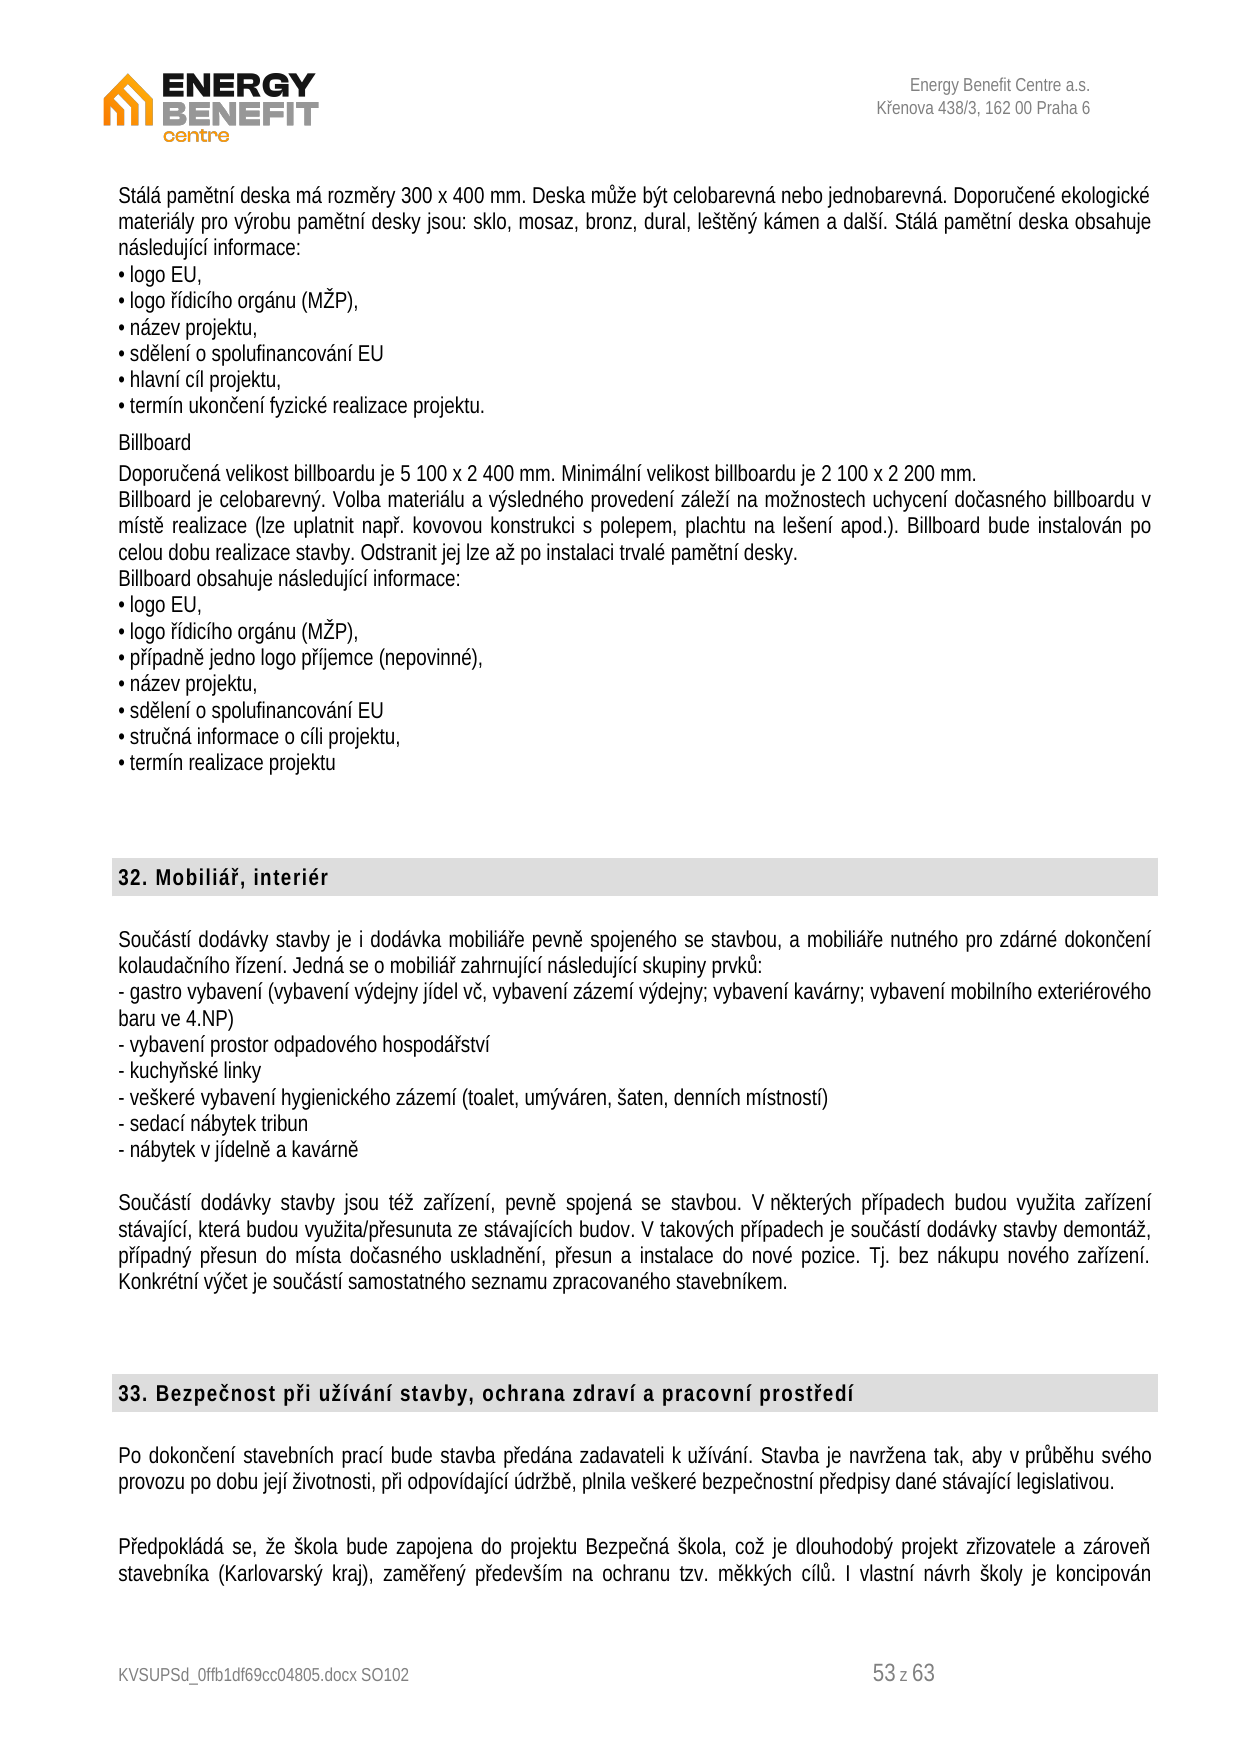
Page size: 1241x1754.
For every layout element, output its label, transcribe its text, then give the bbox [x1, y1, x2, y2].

text - gastro vybavení (vybavení výdejny jídel vč, vybavení zázemí výdejny; vybavení kavárny; vybavení mobilního exteriérového baru ve 4.NP) [118, 978, 1152, 1031]
text - veškeré vybavení hygienického zázemí (toalet, umýváren, šaten, denních místností) [118, 1084, 1152, 1110]
text Doporučená velikost billboardu je 5 100 x 2 400 mm. Minimální velikost billboardu je 2 100 x 2 200 mm. [118, 459, 1152, 486]
text • sdělení o spolufinancování EU [118, 697, 1152, 723]
text • logo řídicího orgánu (MŽP), [118, 287, 1152, 313]
text Billboard [118, 429, 1152, 456]
text • sdělení o spolufinancování EU [118, 340, 1152, 366]
text - sedací nábytek tribun [118, 1110, 1152, 1136]
text • název projektu, [118, 670, 1152, 697]
text • hlavní cíl projektu, [118, 366, 1152, 392]
text • termín ukončení fyzické realizace projektu. [118, 392, 1152, 419]
text • logo řídicího orgánu (MŽP), [118, 618, 1152, 644]
subtitle Bezpečnost při užívání stavby, ochrana zdraví a pracovní prostředí [118, 1380, 1152, 1406]
text Billboard obsahuje následující informace: [118, 565, 1152, 591]
subtitle Mobiliář, interiér [118, 864, 1152, 890]
text Stálá pamětní deska má rozměry 300 x 400 mm. Deska může být celobarevná nebo jednobarevná. Doporučené ekologické materiály pro výrobu pamětní desky jsou: sklo, mosaz, bronz, dural, leštěný kámen a další. Stálá pamětní deska obsahuje následující informace: [118, 182, 1152, 261]
picture [103, 73, 319, 142]
subtitle Po dokončení stavebních prací bude stavba předána zadavateli k užívání. Stavba je navržena tak, aby v průběhu svého provozu po dobu její životnosti, při odpovídající údržbě, plnila veškeré bezpečnostní předpisy dané stávající legislativou. [118, 1442, 1152, 1494]
text Billboard je celobarevný. Volba materiálu a výsledného provedení záleží na možnostech uchycení dočasného billboardu v místě realizace (lze uplatnit např. kovovou konstrukci s polepem, plachtu na lešení apod.). Billboard bude instalován po celou dobu realizace stavby. Odstranit jej lze až po instalaci trvalé pamětní desky. [118, 486, 1152, 565]
text Součástí dodávky stavby jsou též zařízení, pevně spojená se stavbou. V některých případech budou využita zařízení stávající, která budou využita/přesunuta ze stávajících budov. V takových případech je součástí dodávky stavby demontáž, případný přesun do místa dočasného uskladnění, přesun a instalace do nové pozice. Tj. bez nákupu nového zařízení. Konkrétní výčet je součástí samostatného seznamu zpracovaného stavebníkem. [118, 1189, 1152, 1294]
text • termín realizace projektu [118, 749, 1152, 776]
text • stručná informace o cíli projektu, [118, 723, 1152, 749]
text • logo EU, [118, 591, 1152, 618]
text • logo EU, [118, 261, 1152, 287]
text • případně jedno logo příjemce (nepovinné), [118, 644, 1152, 670]
text • název projektu, [118, 313, 1152, 340]
text - vybavení prostor odpadového hospodářství [118, 1031, 1152, 1057]
text Součástí dodávky stavby je i dodávka mobiliáře pevně spojeného se stavbou, a mobiliáře nutného pro zdárné dokončení kolaudačního řízení. Jedná se o mobiliář zahrnující následující skupiny prvků: [118, 926, 1152, 978]
text - kuchyňské linky [118, 1057, 1152, 1084]
text - nábytek v jídelně a kavárně [118, 1136, 1152, 1163]
